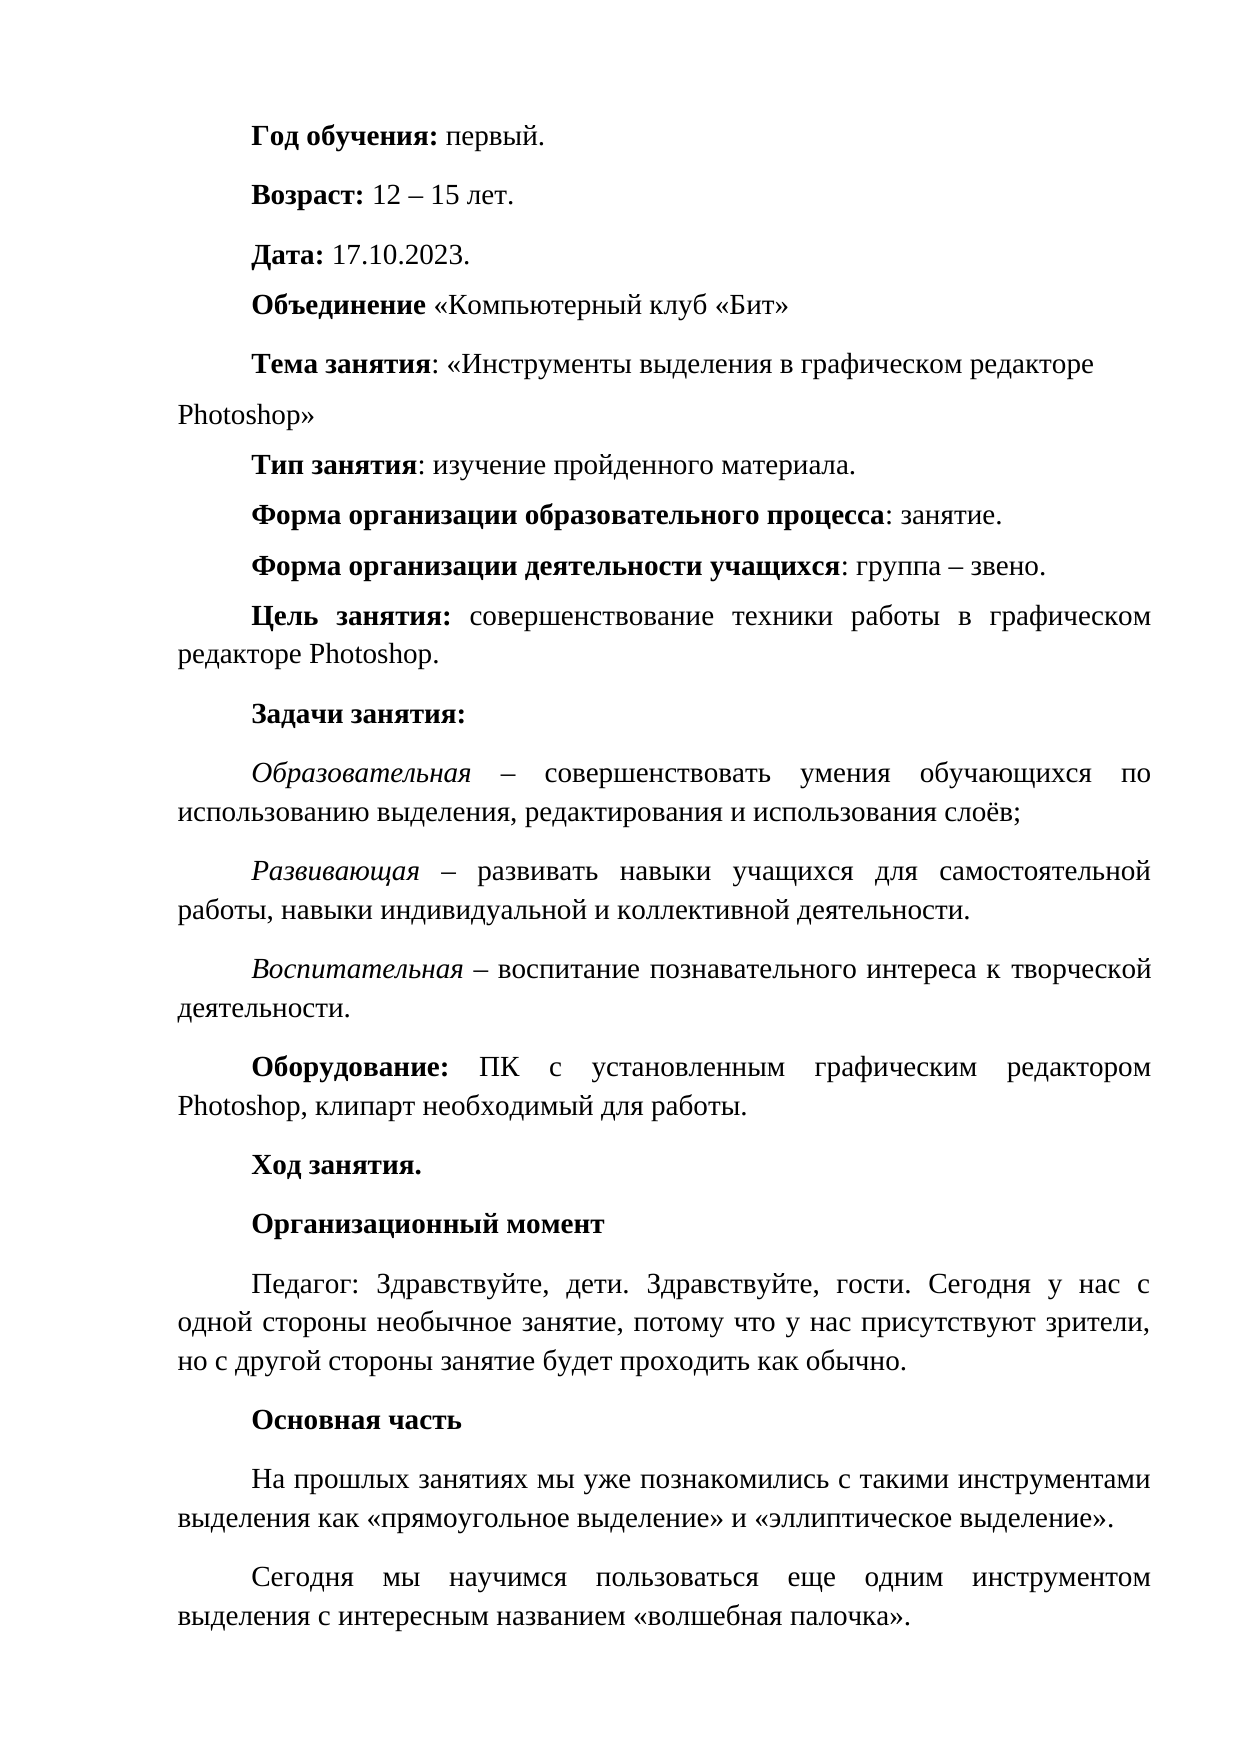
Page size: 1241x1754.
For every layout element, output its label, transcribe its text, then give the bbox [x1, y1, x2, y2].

text Образовательная – совершенствовать умения обучающихся по использованию выделения, редактирования и использования слоёв; [177, 755, 1152, 827]
text Воспитательная – воспитание познавательного интереса к творческой деятельности. [177, 951, 1152, 1023]
text Ход занятия. [177, 1147, 1152, 1181]
text Год обучения: первый. [177, 118, 1152, 152]
text Оборудование: ПК с установленным графическим редактором Photoshop, клипарт необходимый для работы. [177, 1049, 1152, 1121]
text Тип занятия: изучение пройденного материала. [177, 447, 1152, 481]
text Основная часть [177, 1402, 1152, 1436]
text Организационный момент [177, 1206, 1152, 1240]
text Цель занятия: совершенствование техники работы в графическом редакторе Photoshop. [177, 598, 1152, 670]
text Задачи занятия: [177, 696, 1152, 729]
text Форма организации образовательного процесса: занятие. [177, 497, 1152, 531]
text Форма организации деятельности учащихся: группа – звено. [177, 548, 1152, 581]
text На прошлых занятиях мы уже познакомились с такими инструментами выделения как «прямоугольное выделение» и «эллиптическое выделение». [177, 1462, 1152, 1534]
text Возраст: 12 – 15 лет. [177, 177, 1152, 211]
text Объединение «Компьютерный клуб «Бит» [177, 287, 1152, 321]
text Тема занятия: «Инструменты выделения в графическом редакторе Photoshop» [177, 347, 1152, 430]
text Развивающая – развивать навыки учащихся для самостоятельной работы, навыки индивидуальной и коллективной деятельности. [177, 853, 1152, 925]
text Сегодня мы научимся пользоваться еще одним инструментом выделения с интересным названием «волшебная палочка». [177, 1559, 1152, 1632]
text Педагог: Здравствуйте, дети. Здравствуйте, гости. Сегодня у нас с одной стороны необычное занятие, потому что у нас присутствуют зрители, но с другой стороны занятие будет проходить как обычно. [177, 1266, 1152, 1376]
text Дата: 17.10.2023. [177, 237, 1152, 270]
